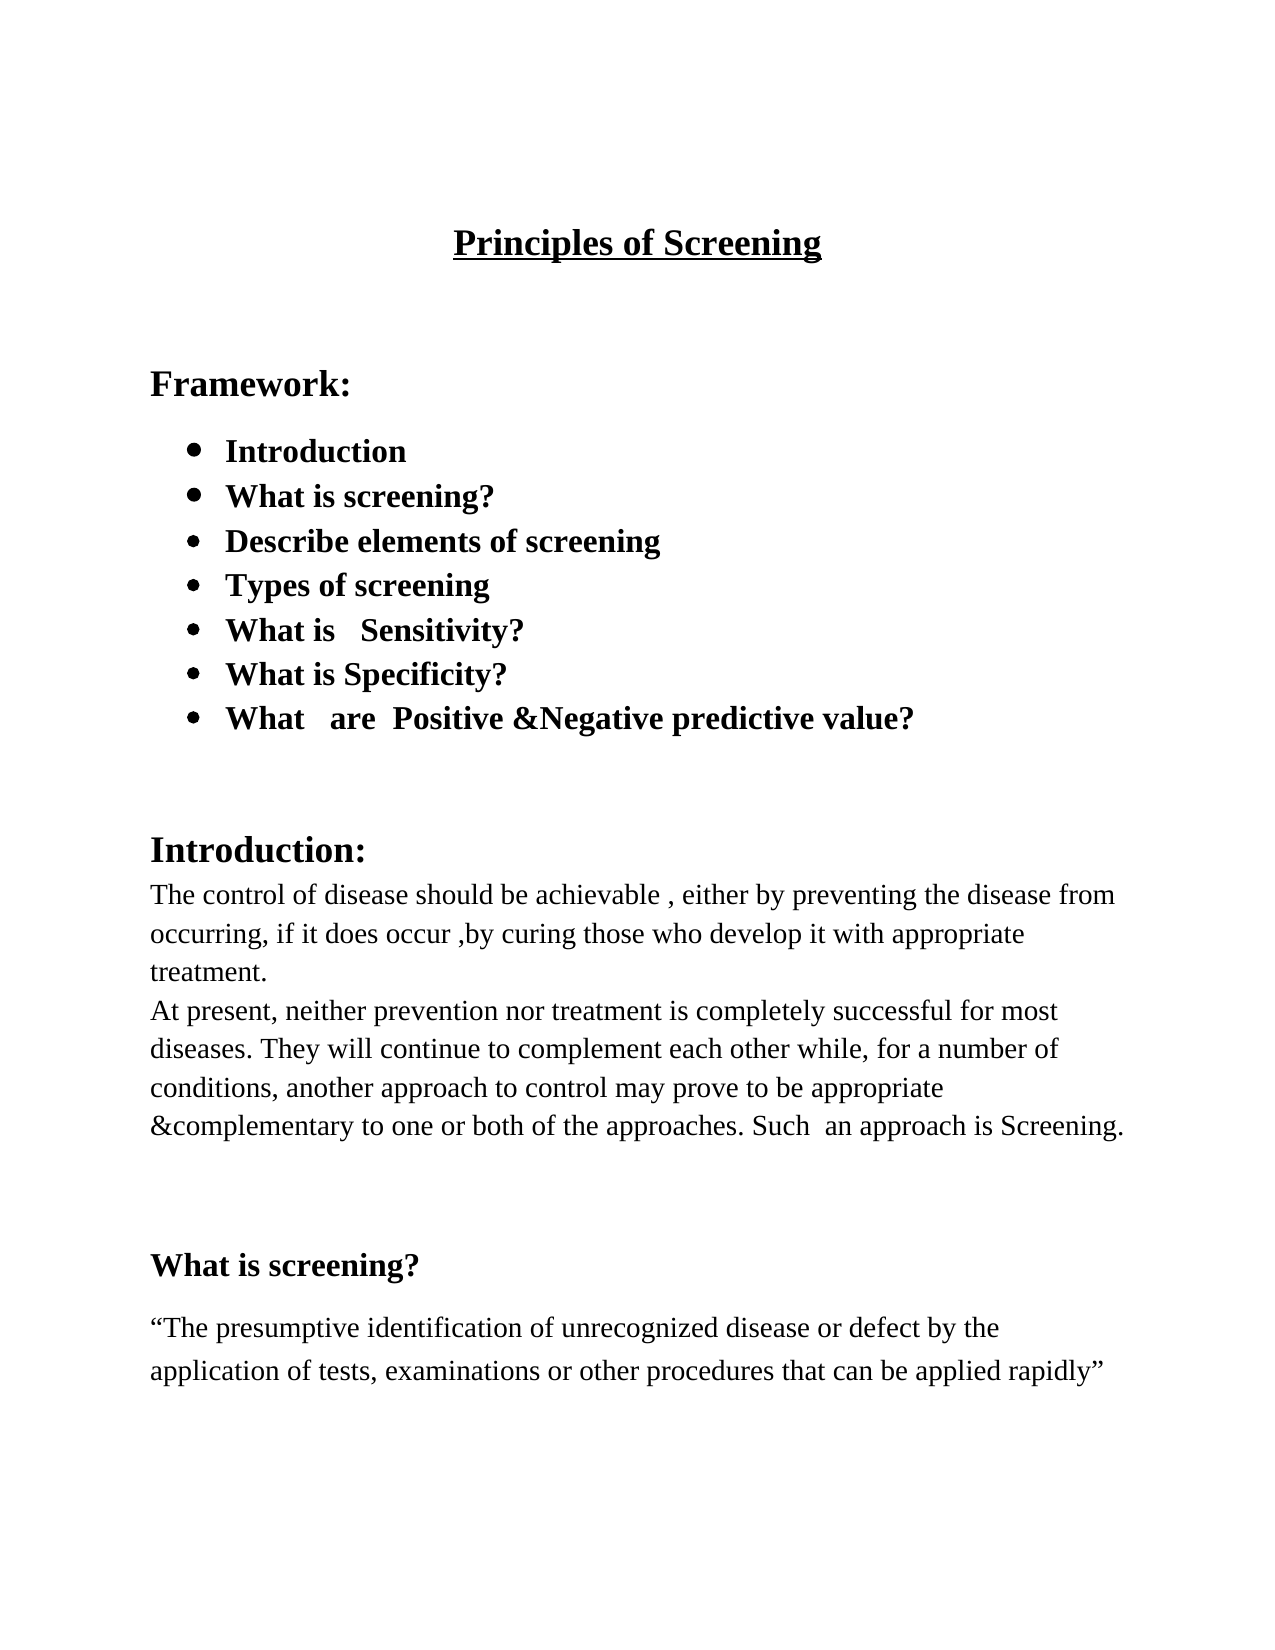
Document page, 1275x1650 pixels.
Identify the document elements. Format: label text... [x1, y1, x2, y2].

text What is screening? [150, 1245, 1125, 1283]
list Describe elements of screening [187, 522, 1125, 560]
list What is Specificity? [187, 654, 1125, 692]
list Types of screening [187, 566, 1125, 604]
list The control of disease should be achievable , either by preventing the disease from occurring, if it does occur ,by curing those who develop it with appropriate treatment. [150, 877, 1125, 988]
text Framework: [150, 361, 1125, 404]
list What is Sensitivity? [187, 610, 1125, 648]
list Introduction [187, 432, 1125, 471]
list At present, neither prevention nor treatment is completely successful for most diseases. They will continue to complement each other while, for a number of conditions, another approach to control may prove to be appropriate &complementary to one or both of the approaches. Such an approach is Screening. [150, 993, 1125, 1142]
list What is screening? [187, 477, 1125, 516]
list Introduction: [150, 828, 1125, 871]
list What are Positive &Negative predictive value? [187, 698, 1125, 736]
text “The presumptive identification of unrecognized disease or defect by the application of tests, examinations or other procedures that can be applied rapidly” [150, 1310, 1125, 1387]
text Principles of Screening [150, 220, 1125, 263]
